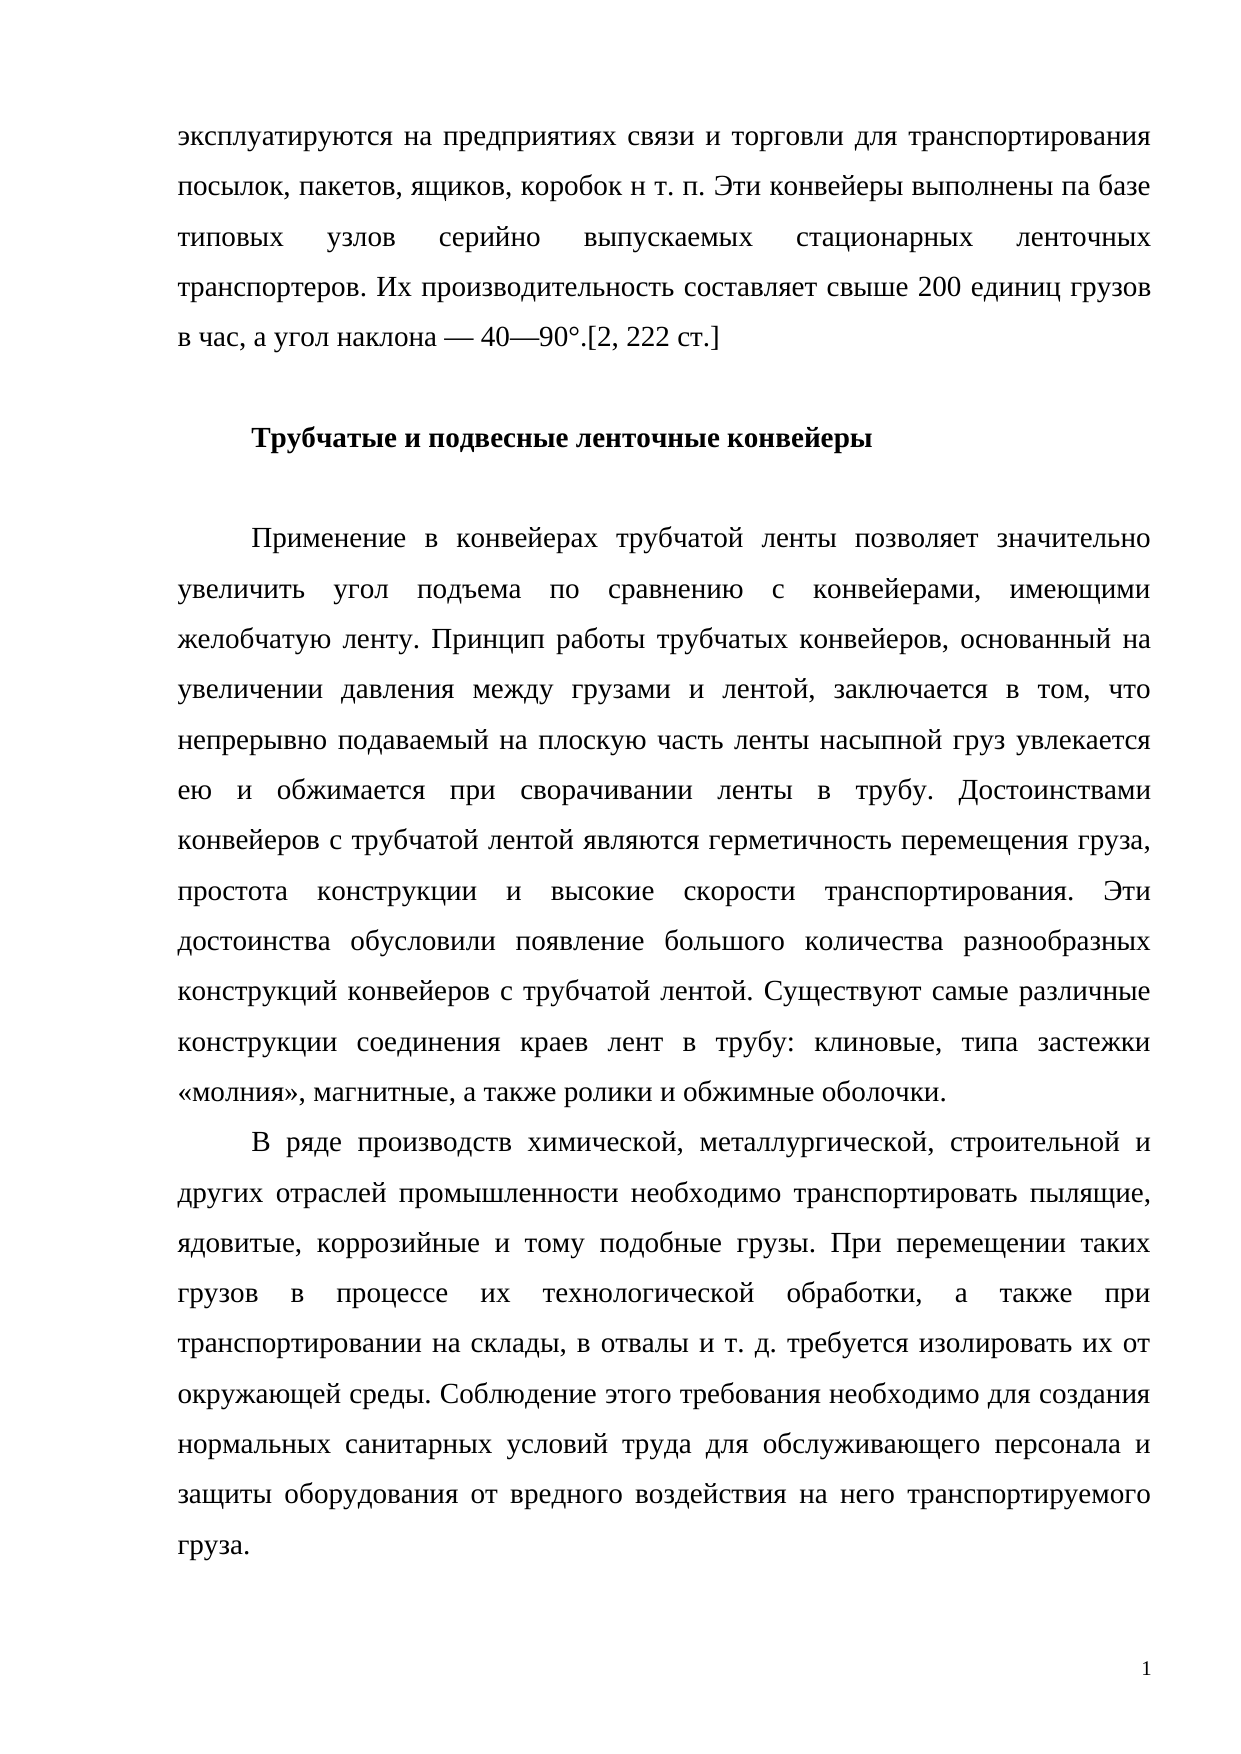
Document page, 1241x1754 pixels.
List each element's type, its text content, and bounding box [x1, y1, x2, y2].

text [177, 118, 1152, 353]
text Применение в конвейерах трубчатой ленты позволяет значительно увеличить угол подъема по сравнению с конвейерами, имеющими желобчатую ленту. Принцип работы трубчатых конвейеров, основанный на увеличении давления между грузами и лентой, заключается в том, что непрерывно подаваемый на плоскую часть ленты насыпной груз увлекается ею и обжимается при сворачивании ленты в трубу. Достоинствами конвейеров с трубчатой лентой являются герметичность перемещения груза, простота конструкции и высокие скорости транспортирования. Эти достоинства обусловили появление большого количества разнообразных конструкций конвейеров с трубчатой лентой. Существуют самые различные конструкции соединения краев лент в трубу: клиновые, типа застежки «молния», магнитные, а также ролики и обжимные оболочки. [177, 521, 1152, 1108]
text В ряде производств химической, металлургической, строительной и других отраслей промышленности необходимо транспортировать пылящие, ядовитые, коррозийные и тому подобные грузы. При перемещении таких грузов в процессе их технологической обработки, а также при транспортировании на склады, в отвалы и т. д. требуется изолировать их от окружающей среды. Соблюдение этого требования необходимо для создания нормальных санитарных условий труда для обслуживающего персонала и защиты оборудования от вредного воздействия на него транспортируемого груза. [177, 1124, 1152, 1560]
text Трубчатые и подвесные ленточные конвейеры [177, 420, 1152, 453]
